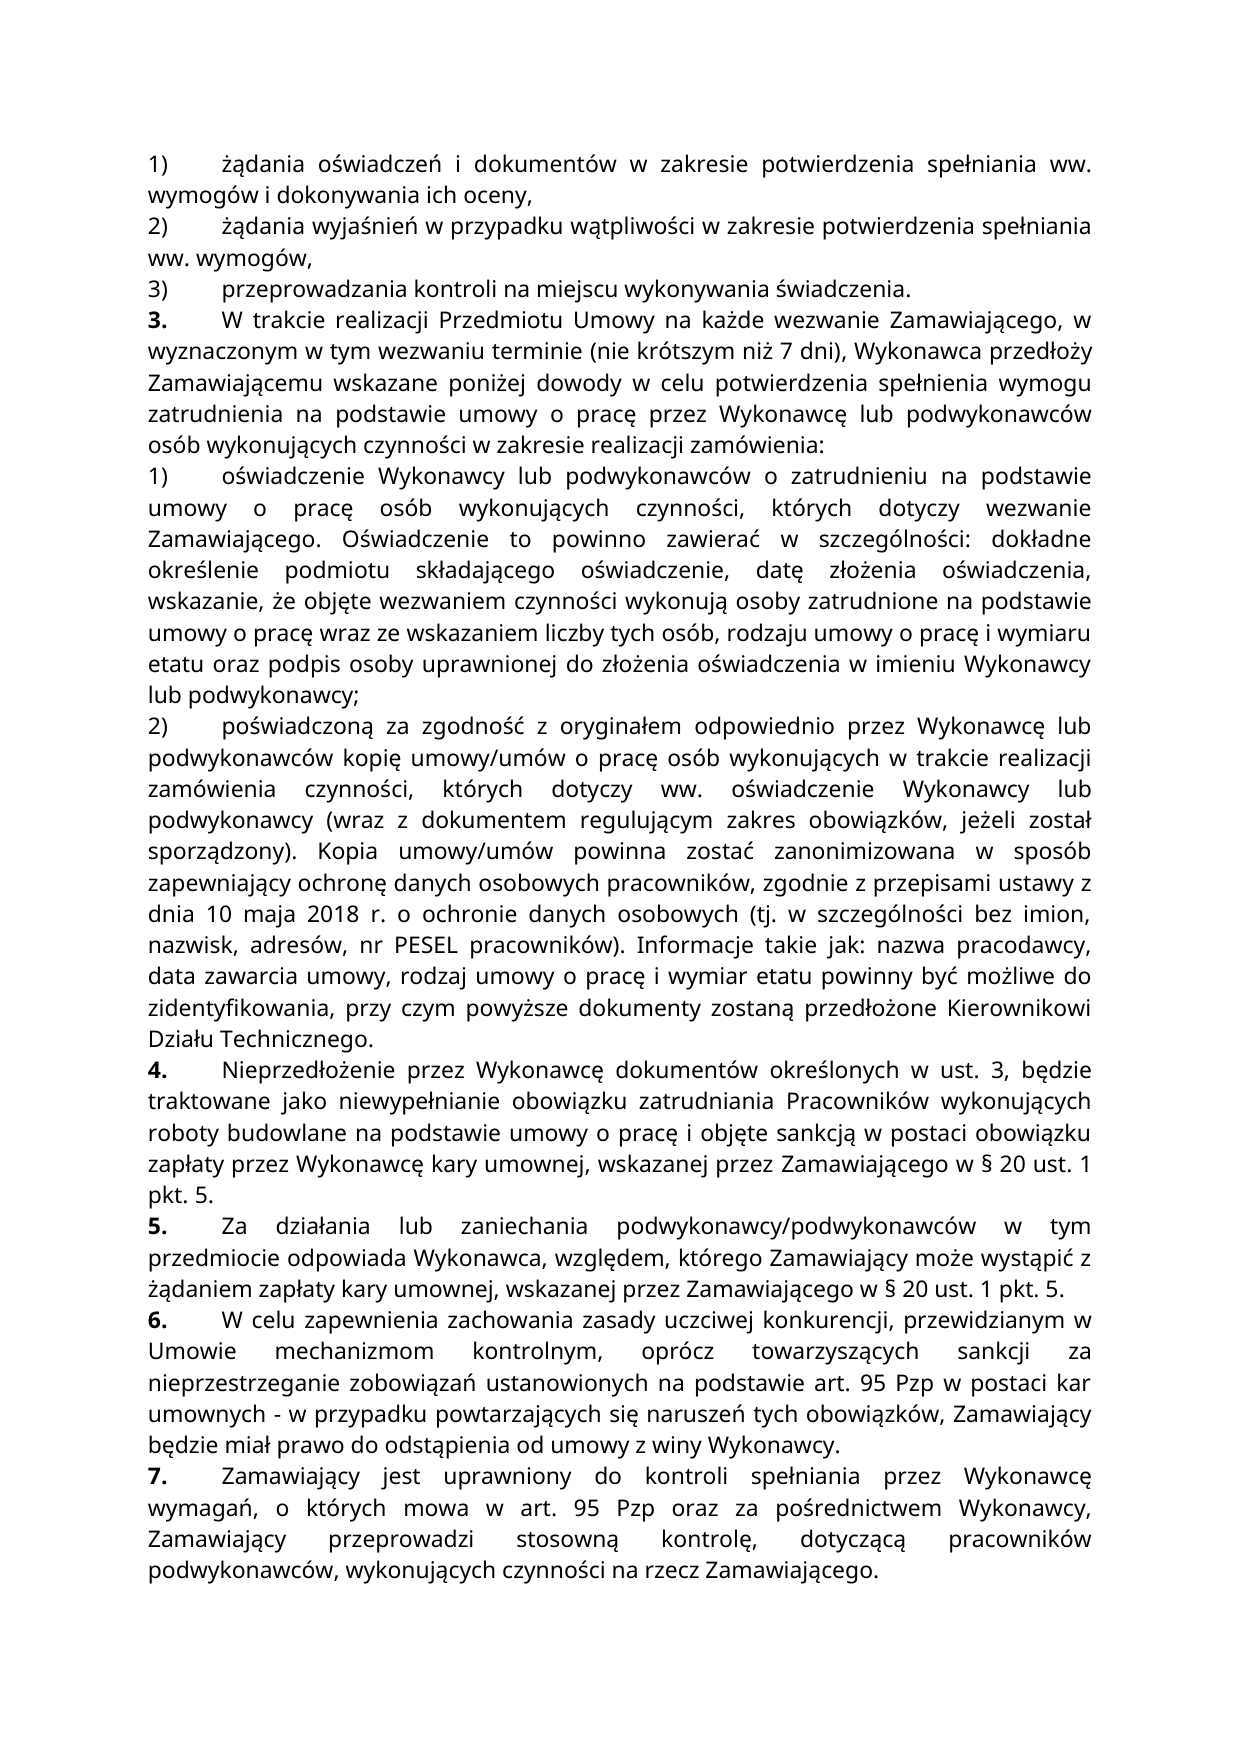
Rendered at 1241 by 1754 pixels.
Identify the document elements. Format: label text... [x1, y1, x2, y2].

list Zamawiający jest uprawniony do kontroli spełniania przez Wykonawcę wymagań, o których mowa w art. 95 Pzp oraz za pośrednictwem Wykonawcy, Zamawiający przeprowadzi stosowną kontrolę, dotyczącą pracowników podwykonawców, wykonujących czynności na rzecz Zamawiającego. [148, 1460, 1092, 1585]
list Za działania lub zaniechania podwykonawcy/podwykonawców w tym przedmiocie odpowiada Wykonawca, względem, którego Zamawiający może wystąpić z żądaniem zapłaty kary umownej, wskazanej przez Zamawiającego w § 20 ust. 1 pkt. 5. [148, 1210, 1092, 1304]
list W trakcie realizacji Przedmiotu Umowy na każde wezwanie Zamawiającego, w wyznaczonym w tym wezwaniu terminie (nie krótszym niż 7 dni), Wykonawca przedłoży Zamawiającemu wskazane poniżej dowody w celu potwierdzenia spełnienia wymogu zatrudnienia na podstawie umowy o pracę przez Wykonawcę lub podwykonawców osób wykonujących czynności w zakresie realizacji zamówienia: [148, 304, 1092, 460]
list oświadczenie Wykonawcy lub podwykonawców o zatrudnieniu na podstawie umowy o pracę osób wykonujących czynności, których dotyczy wezwanie Zamawiającego. Oświadczenie to powinno zawierać w szczególności: dokładne określenie podmiotu składającego oświadczenie, datę złożenia oświadczenia, wskazanie, że objęte wezwaniem czynności wykonują osoby zatrudnione na podstawie umowy o pracę wraz ze wskazaniem liczby tych osób, rodzaju umowy o pracę i wymiaru etatu oraz podpis osoby uprawnionej do złożenia oświadczenia w imieniu Wykonawcy lub podwykonawcy; [148, 460, 1092, 710]
list żądania wyjaśnień w przypadku wątpliwości w zakresie potwierdzenia spełniania ww. wymogów, [148, 210, 1092, 273]
list W celu zapewnienia zachowania zasady uczciwej konkurencji, przewidzianym w Umowie mechanizmom kontrolnym, oprócz towarzyszących sankcji za nieprzestrzeganie zobowiązań ustanowionych na podstawie art. 95 Pzp w postaci kar umownych - w przypadku powtarzających się naruszeń tych obowiązków, Zamawiający będzie miał prawo do odstąpienia od umowy z winy Wykonawcy. [148, 1304, 1092, 1460]
list Nieprzedłożenie przez Wykonawcę dokumentów określonych w ust. 3, będzie traktowane jako niewypełnianie obowiązku zatrudniania Pracowników wykonujących roboty budowlane na podstawie umowy o pracę i objęte sankcją w postaci obowiązku zapłaty przez Wykonawcę kary umownej, wskazanej przez Zamawiającego w § 20 ust. 1 pkt. 5. [148, 1054, 1092, 1210]
list żądania oświadczeń i dokumentów w zakresie potwierdzenia spełniania ww. wymogów i dokonywania ich oceny, [148, 148, 1092, 210]
list przeprowadzania kontroli na miejscu wykonywania świadczenia. [148, 273, 1092, 304]
list poświadczoną za zgodność z oryginałem odpowiednio przez Wykonawcę lub podwykonawców kopię umowy/umów o pracę osób wykonujących w trakcie realizacji zamówienia czynności, których dotyczy ww. oświadczenie Wykonawcy lub podwykonawcy (wraz z dokumentem regulującym zakres obowiązków, jeżeli został sporządzony). Kopia umowy/umów powinna zostać zanonimizowana w sposób zapewniający ochronę danych osobowych pracowników, zgodnie z przepisami ustawy z dnia 10 maja 2018 r. o ochronie danych osobowych (tj. w szczególności bez imion, nazwisk, adresów, nr PESEL pracowników). Informacje takie jak: nazwa pracodawcy, data zawarcia umowy, rodzaj umowy o pracę i wymiar etatu powinny być możliwe do zidentyfikowania, przy czym powyższe dokumenty zostaną przedłożone Kierownikowi Działu Technicznego. [148, 710, 1092, 1054]
